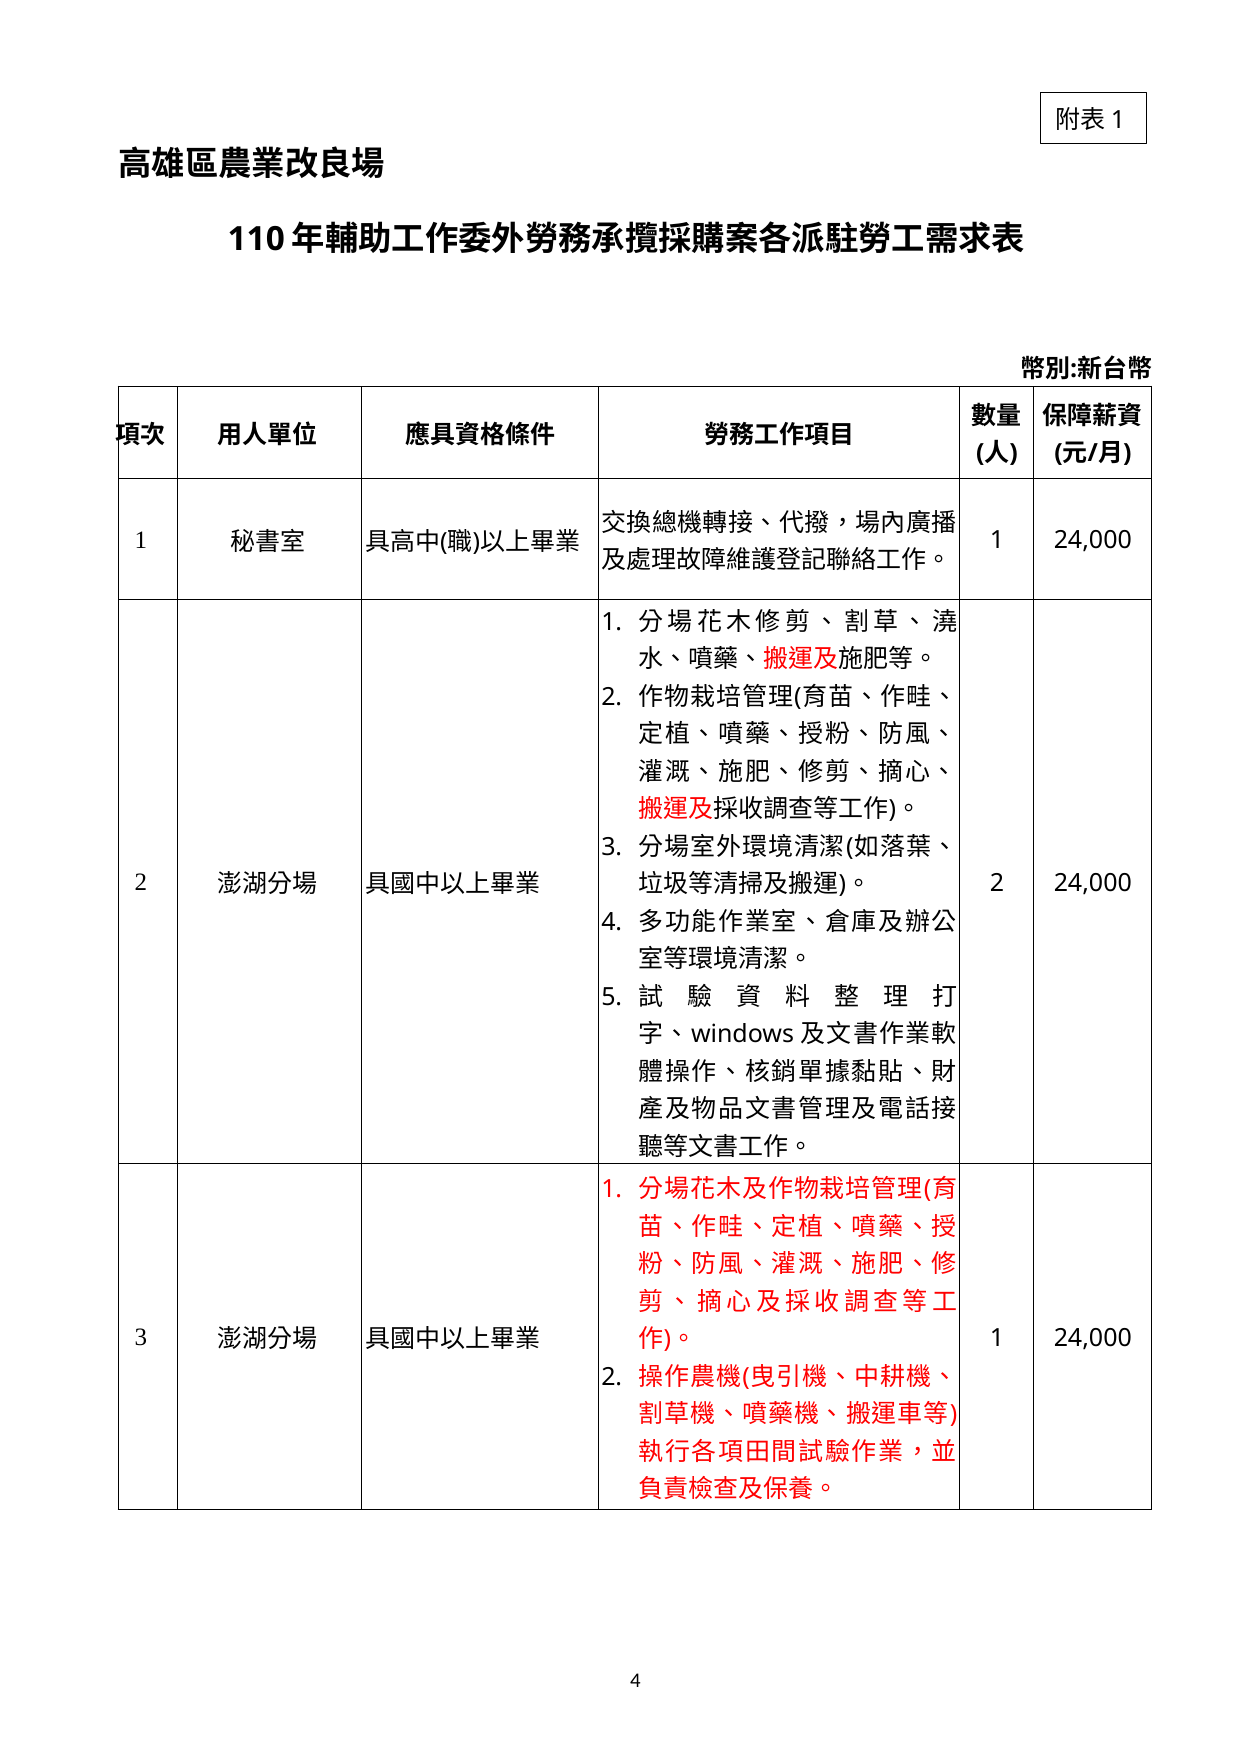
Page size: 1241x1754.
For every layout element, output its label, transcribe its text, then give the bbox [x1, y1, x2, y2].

table_cell 2 [119, 600, 177, 1163]
table_cell 1 [960, 1164, 1033, 1509]
text 幣別:新台幣 [118, 348, 1152, 386]
table_cell 分場花木修剪、割草、澆水、噴藥、搬運及施肥等。 作物栽培管理(育苗、作畦、定植、噴藥、授粉、防風、灌溉、施肥、修剪、摘心、搬運及採收調查等工作)。 分場室外環境清潔(如落葉、垃圾等清掃及搬運)。 多功能作業室、倉庫及辦公室等環境清潔。 試驗資料整理打字、windows及文書作業軟體操作、核銷單據黏貼、財產及物品文書管理及電話接聽等文書工作。 [599, 600, 959, 1163]
table_cell 澎湖分場 [178, 600, 361, 1163]
table_cell 3 [119, 1164, 177, 1509]
text 110年輔助工作委外勞務承攬採購案各派駐勞工需求表 [118, 198, 1134, 273]
table_header 勞務工作項目 [599, 387, 959, 478]
table_header 應具資格條件 [362, 387, 598, 478]
table_header 數量 (人) [960, 387, 1033, 478]
table_cell 2 [960, 600, 1033, 1163]
table_cell 1 [960, 479, 1033, 599]
table_cell 秘書室 [178, 479, 361, 599]
table_cell 分場花木及作物栽培管理(育苗、作畦、定植、噴藥、授粉、防風、灌溉、施肥、修剪、摘心及採收調查等工作)。 操作農機(曳引機、中耕機、割草機、噴藥機、搬運車等)執行各項田間試驗作業，並負責檢查及保養。 [599, 1164, 959, 1509]
table_cell 24,000 [1034, 479, 1151, 599]
table_cell 交換總機轉接、代撥，場內廣播及處理故障維護登記聯絡工作。 [599, 479, 959, 599]
table_header 項次 [119, 387, 177, 478]
table_header 保障薪資 (元/月) [1034, 387, 1151, 478]
table_cell 澎湖分場 [178, 1164, 361, 1509]
table_cell 1 [119, 479, 177, 599]
table_cell 具國中以上畢業 [362, 600, 598, 1163]
table_cell 具國中以上畢業 [362, 1164, 598, 1509]
table_cell 24,000 [1034, 1164, 1151, 1509]
table_cell 具高中(職)以上畢業 [362, 479, 598, 599]
table_cell 24,000 [1034, 600, 1151, 1163]
table_header 用人單位 [178, 387, 361, 478]
